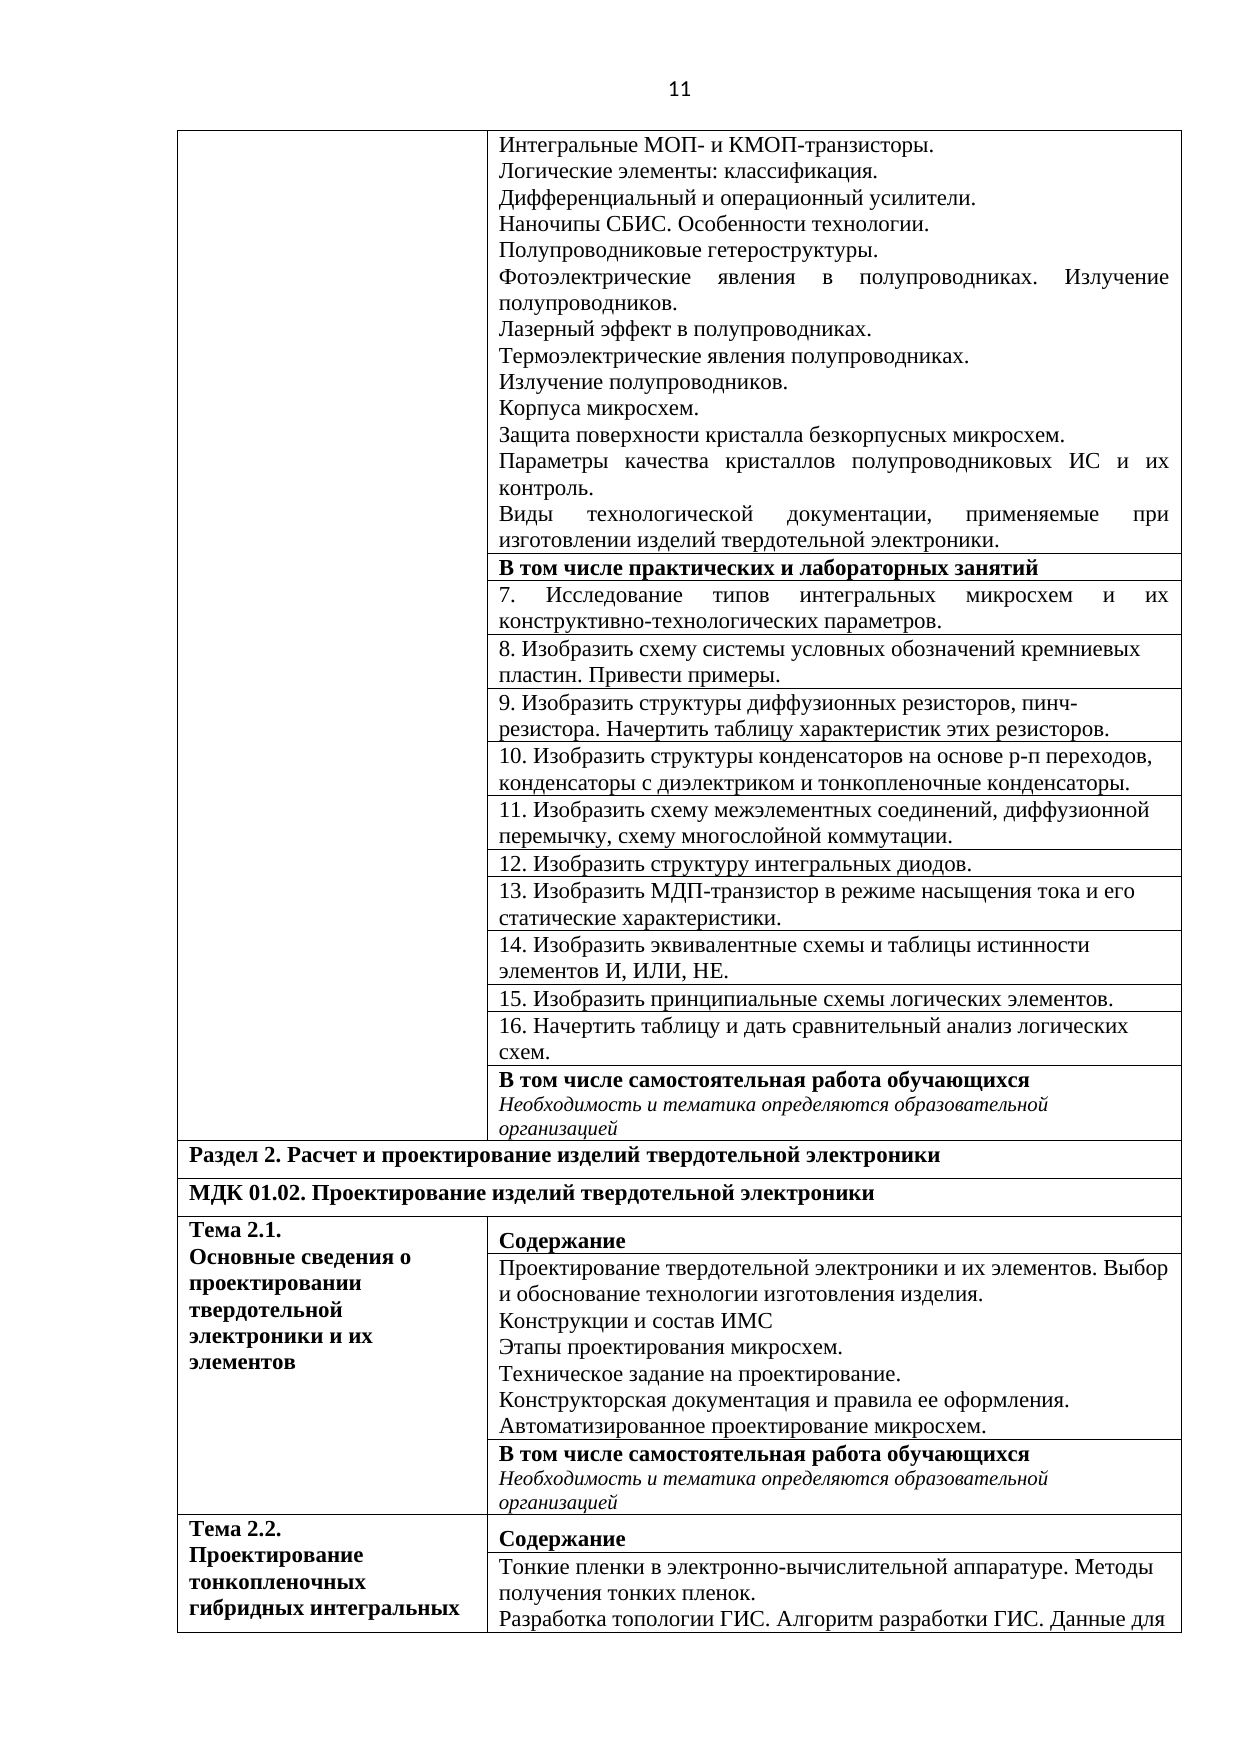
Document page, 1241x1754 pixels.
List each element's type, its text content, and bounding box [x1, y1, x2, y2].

table_cell 15. Изобразить принципиальные схемы логических элементов. [488, 985, 1181, 1011]
table_cell 9. Изобразить структуры диффузионных резисторов, пинч-резистора. Начертить таблицу характеристик этих резисторов. [488, 689, 1181, 741]
table_cell 10. Изобразить структуры конденсаторов на основе р-п переходов, конденсаторы с диэлектриком и тонкопленочные конденсаторы. [488, 742, 1181, 795]
table_cell 11. Изобразить схему межэлементных соединений, диффузионной перемычку, схему многослойной коммутации. [488, 796, 1181, 849]
table_cell Содержание [488, 1515, 1181, 1552]
table_cell В том числе практических и лабораторных занятий [488, 554, 1181, 580]
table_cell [488, 1553, 1181, 1632]
table_cell МДК 01.02. Проектирование изделий твердотельной электроники [178, 1179, 1181, 1216]
table_cell 14. Изобразить эквивалентные схемы и таблицы истинности элементов И, ИЛИ, НЕ. [488, 931, 1181, 984]
table_cell 7. Исследование типов интегральных микросхем и их конструктивно-технологических параметров. [488, 581, 1181, 634]
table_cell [488, 131, 1181, 553]
table_cell 16. Начертить таблицу и дать сравнительный анализ логических схем. [488, 1012, 1181, 1065]
table_cell 13. Изобразить МДП-транзистор в режиме насыщения тока и его статические характеристики. [488, 877, 1181, 930]
table_cell Тема 2.1. Основные сведения о проектировании твердотельной электроники и их элементов [178, 1217, 487, 1514]
table_cell Раздел 2. Расчет и проектирование изделий твердотельной электроники [178, 1141, 1181, 1178]
table_cell 12. Изобразить структуру интегральных диодов. [488, 850, 1181, 876]
table_cell В том числе самостоятельная работа обучающихся Необходимость и тематика определяются образовательной организацией [488, 1066, 1181, 1140]
table_cell В том числе самостоятельная работа обучающихся Необходимость и тематика определяются образовательной организацией [488, 1440, 1181, 1514]
table_cell Содержание [488, 1217, 1181, 1253]
table_cell Тема 2.2. Проектирование тонкопленочных гибридных интегральных микросхем. [178, 1515, 487, 1632]
table_cell Проектирование твердотельной электроники и их элементов. Выбор и обоснование технологии изготовления изделия. Конструкции и состав ИМС Этапы проектирования микросхем. Техническое задание на проектирование. Конструкторская документация и правила ее оформления. Автоматизированное проектирование микросхем. [488, 1254, 1181, 1439]
table_cell 8. Изобразить схему системы условных обозначений кремниевых пластин. Привести примеры. [488, 635, 1181, 687]
